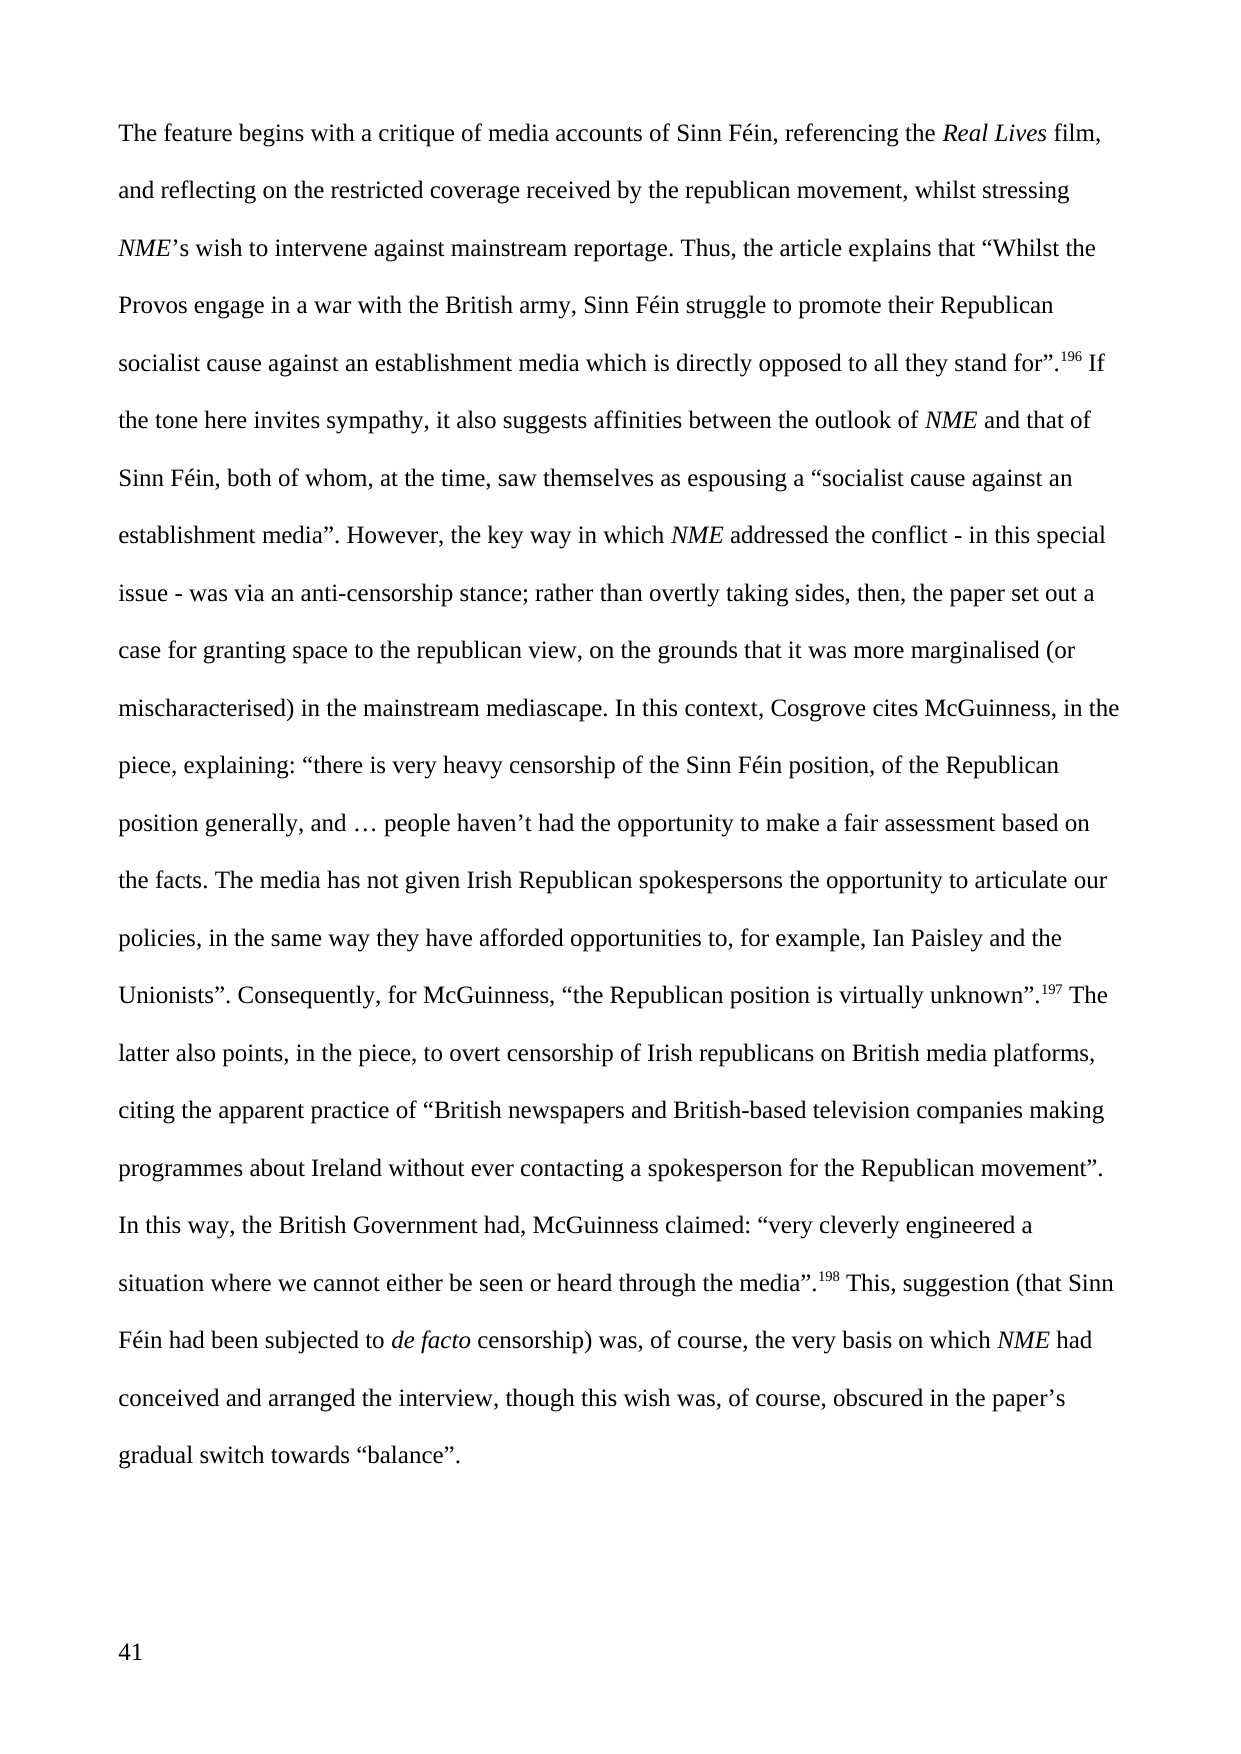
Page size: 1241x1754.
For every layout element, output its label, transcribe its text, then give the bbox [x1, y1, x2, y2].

text The feature begins with a critique of media accounts of Sinn Féin, referencing the Real Lives film, and reflecting on the restricted coverage received by the republican movement, whilst stressing NME’s wish to intervene against mainstream reportage. Thus, the article explains that “Whilst the Provos engage in a war with the British army, Sinn Féin struggle to promote their Republican socialist cause against an establishment media which is directly opposed to all they stand for”. If the tone here invites sympathy, it also suggests affinities between the outlook of NME and that of Sinn Féin, both of whom, at the time, saw themselves as espousing a “socialist cause against an establishment media”. However, the key way in which NME addressed the conflict - in this special issue - was via an anti-censorship stance; rather than overtly taking sides, then, the paper set out a case for granting space to the republican view, on the grounds that it was more marginalised (or mischaracterised) in the mainstream mediascape. In this context, Cosgrove cites McGuinness, in the piece, explaining: “there is very heavy censorship of the Sinn Féin position, of the Republican position generally, and … people haven’t had the opportunity to make a fair assessment based on the facts. The media has not given Irish Republican spokespersons the opportunity to articulate our policies, in the same way they have afforded opportunities to, for example, Ian Paisley and the Unionists”. Consequently, for McGuinness, “the Republican position is virtually unknown”. The latter also points, in the piece, to overt censorship of Irish republicans on British media platforms, citing the apparent practice of “British newspapers and British-based television companies making programmes about Ireland without ever contacting a spokesperson for the Republican movement”. In this way, the British Government had, McGuinness claimed: “very cleverly engineered a situation where we cannot either be seen or heard through the media”. This, suggestion (that Sinn Féin had been subjected to de facto censorship) was, of course, the very basis on which NME had conceived and arranged the interview, though this wish was, of course, obscured in the paper’s gradual switch towards “balance”. [118, 118, 1122, 1469]
